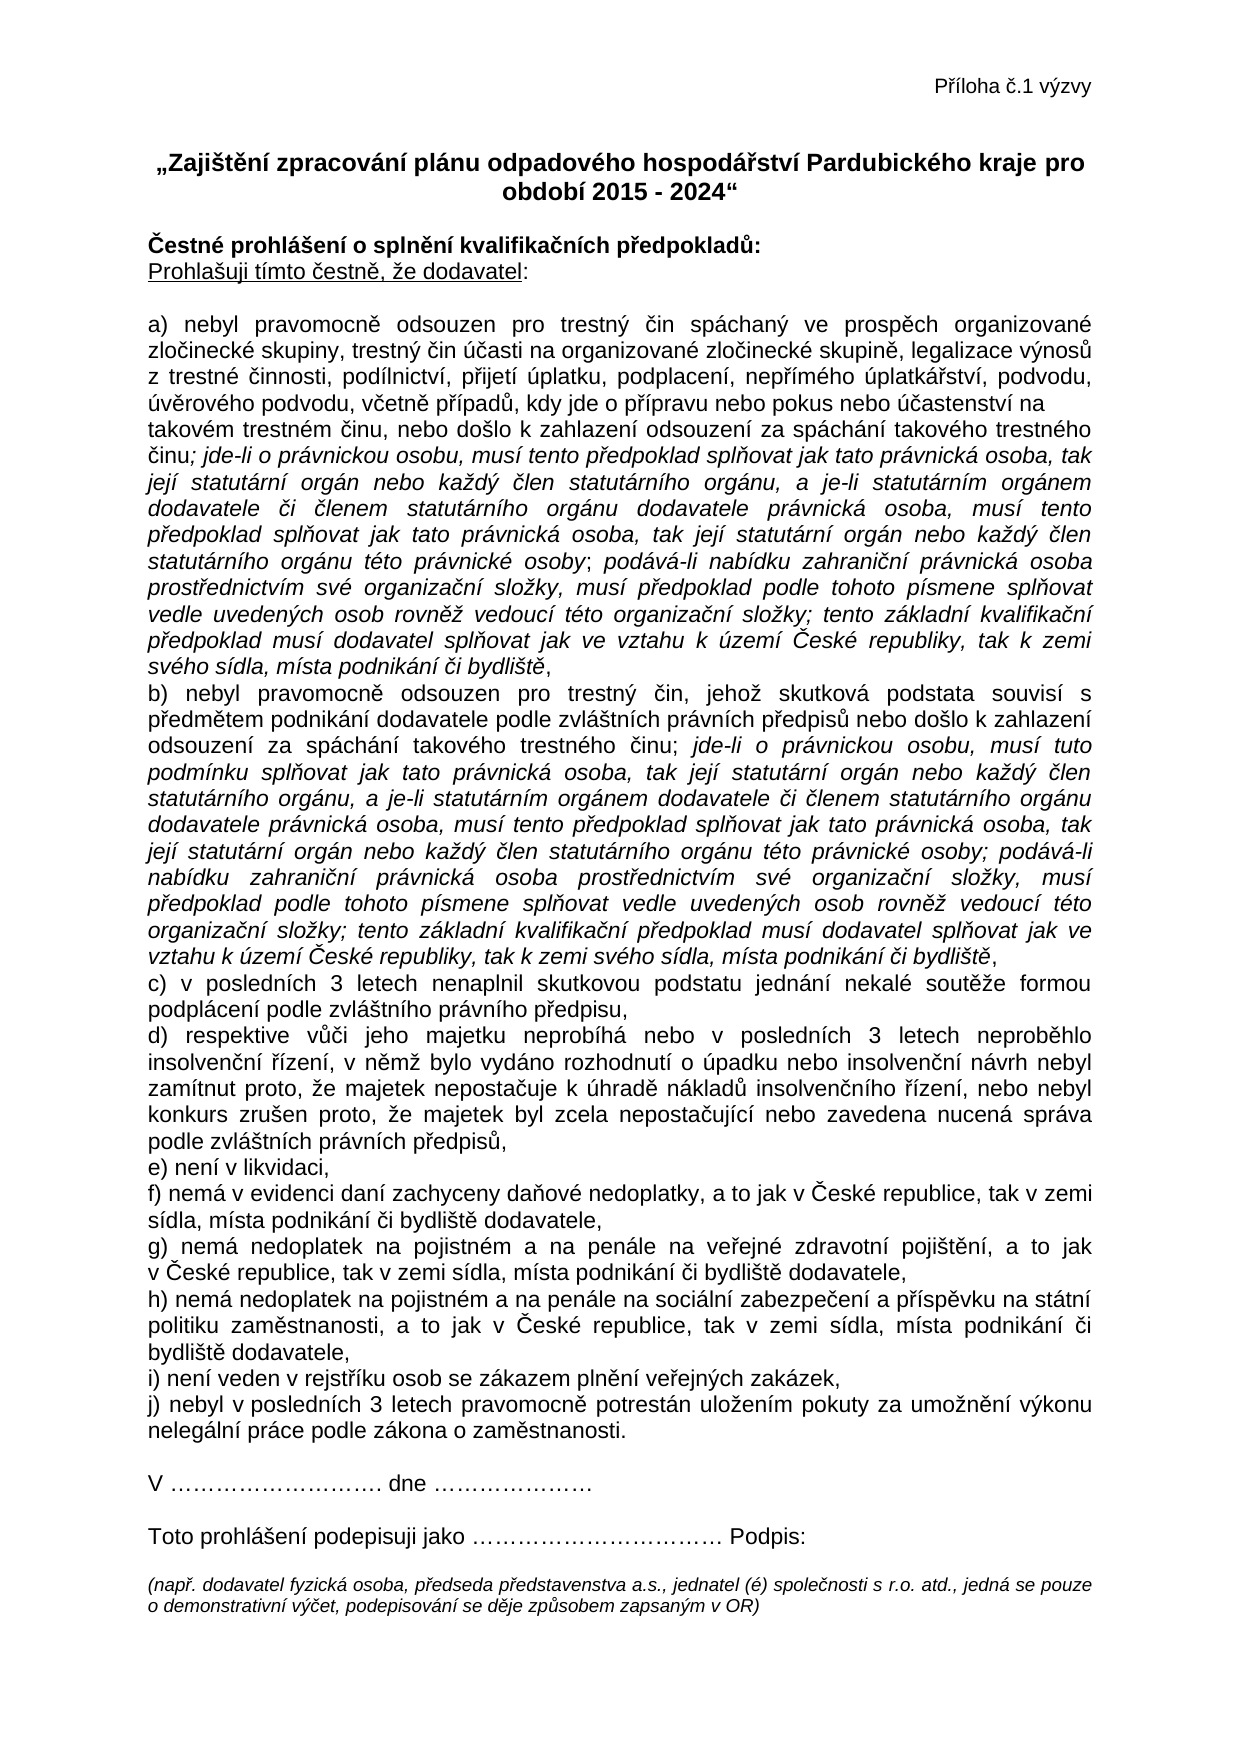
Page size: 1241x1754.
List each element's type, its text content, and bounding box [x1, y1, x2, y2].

text V ………………………. dne ………………… [148, 1470, 1092, 1497]
text (např. dodavatel fyzická osoba, předseda představenstva a.s., jednatel (é) společnosti s r.o. atd., jedná se pouze o demonstrativní výčet, podepisování se děje způsobem zapsaným v OR) [148, 1573, 1092, 1616]
text f) nemá v evidenci daní zachyceny daňové nedoplatky, a to jak v České republice, tak v zemi sídla, místa podnikání či bydliště dodavatele, [148, 1180, 1092, 1233]
text takovém trestném činu, nebo došlo k zahlazení odsouzení za spáchání takového trestného činu; jde-li o právnickou osobu, musí tento předpoklad splňovat jak tato právnická osoba, tak její statutární orgán nebo každý člen statutárního orgánu, a je-li statutárním orgánem dodavatele či členem statutárního orgánu dodavatele právnická osoba, musí tento předpoklad splňovat jak tato právnická osoba, tak její statutární orgán nebo každý člen statutárního orgánu této právnické osoby; podává-li nabídku zahraniční právnická osoba prostřednictvím své organizační složky, musí předpoklad podle tohoto písmene splňovat vedle uvedených osob rovněž vedoucí této organizační složky; tento základní kvalifikační předpoklad musí dodavatel splňovat jak ve vztahu k území České republiky, tak k zemi svého sídla, místa podnikání či bydliště, [148, 416, 1092, 679]
text h) nemá nedoplatek na pojistném a na penále na sociální zabezpečení a příspěvku na státní politiku zaměstnanosti, a to jak v České republice, tak v zemi sídla, místa podnikání či bydliště dodavatele, [148, 1286, 1092, 1365]
text a) nebyl pravomocně odsouzen pro trestný čin spáchaný ve prospěch organizované zločinecké skupiny, trestný čin účasti na organizované zločinecké skupině, legalizace výnosů z trestné činnosti, podílnictví, přijetí úplatku, podplacení, nepřímého úplatkářství, podvodu, úvěrového podvodu, včetně případů, kdy jde o přípravu nebo pokus nebo účastenství na [148, 311, 1092, 416]
text c) v posledních 3 letech nenaplnil skutkovou podstatu jednání nekalé soutěže formou podplácení podle zvláštního právního předpisu, [148, 969, 1092, 1022]
text Toto prohlášení podepisuji jako …………………………… Podpis: [148, 1523, 1092, 1549]
text g) nemá nedoplatek na pojistném a na penále na veřejné zdravotní pojištění, a to jak v České republice, tak v zemi sídla, místa podnikání či bydliště dodavatele, [148, 1233, 1092, 1286]
text Čestné prohlášení o splnění kvalifikačních předpokladů: [148, 232, 1092, 258]
text e) není v likvidaci, [148, 1154, 1092, 1180]
text d) respektive vůči jeho majetku neprobíhá nebo v posledních 3 letech neproběhlo insolvenční řízení, v němž bylo vydáno rozhodnutí o úpadku nebo insolvenční návrh nebyl zamítnut proto, že majetek nepostačuje k úhradě nákladů insolvenčního řízení, nebo nebyl konkurs zrušen proto, že majetek byl zcela nepostačující nebo zavedena nucená správa podle zvláštních právních předpisů, [148, 1022, 1092, 1154]
text „Zajištění zpracování plánu odpadového hospodářství Pardubického kraje pro období 2015 - 2024“ [148, 148, 1092, 205]
text Prohlašuji tímto čestně, že dodavatel: [148, 258, 1092, 284]
text j) nebyl v posledních 3 letech pravomocně potrestán uložením pokuty za umožnění výkonu nelegální práce podle zákona o zaměstnanosti. [148, 1391, 1092, 1444]
text b) nebyl pravomocně odsouzen pro trestný čin, jehož skutková podstata souvisí s předmětem podnikání dodavatele podle zvláštních právních předpisů nebo došlo k zahlazení odsouzení za spáchání takového trestného činu; jde-li o právnickou osobu, musí tuto podmínku splňovat jak tato právnická osoba, tak její statutární orgán nebo každý člen statutárního orgánu, a je-li statutárním orgánem dodavatele či členem statutárního orgánu dodavatele právnická osoba, musí tento předpoklad splňovat jak tato právnická osoba, tak její statutární orgán nebo každý člen statutárního orgánu této právnické osoby; podává-li nabídku zahraniční právnická osoba prostřednictvím své organizační složky, musí předpoklad podle tohoto písmene splňovat vedle uvedených osob rovněž vedoucí této organizační složky; tento základní kvalifikační předpoklad musí dodavatel splňovat jak ve vztahu k území České republiky, tak k zemi svého sídla, místa podnikání či bydliště, [148, 679, 1092, 969]
text i) není veden v rejstříku osob se zákazem plnění veřejných zakázek, [148, 1365, 1092, 1391]
